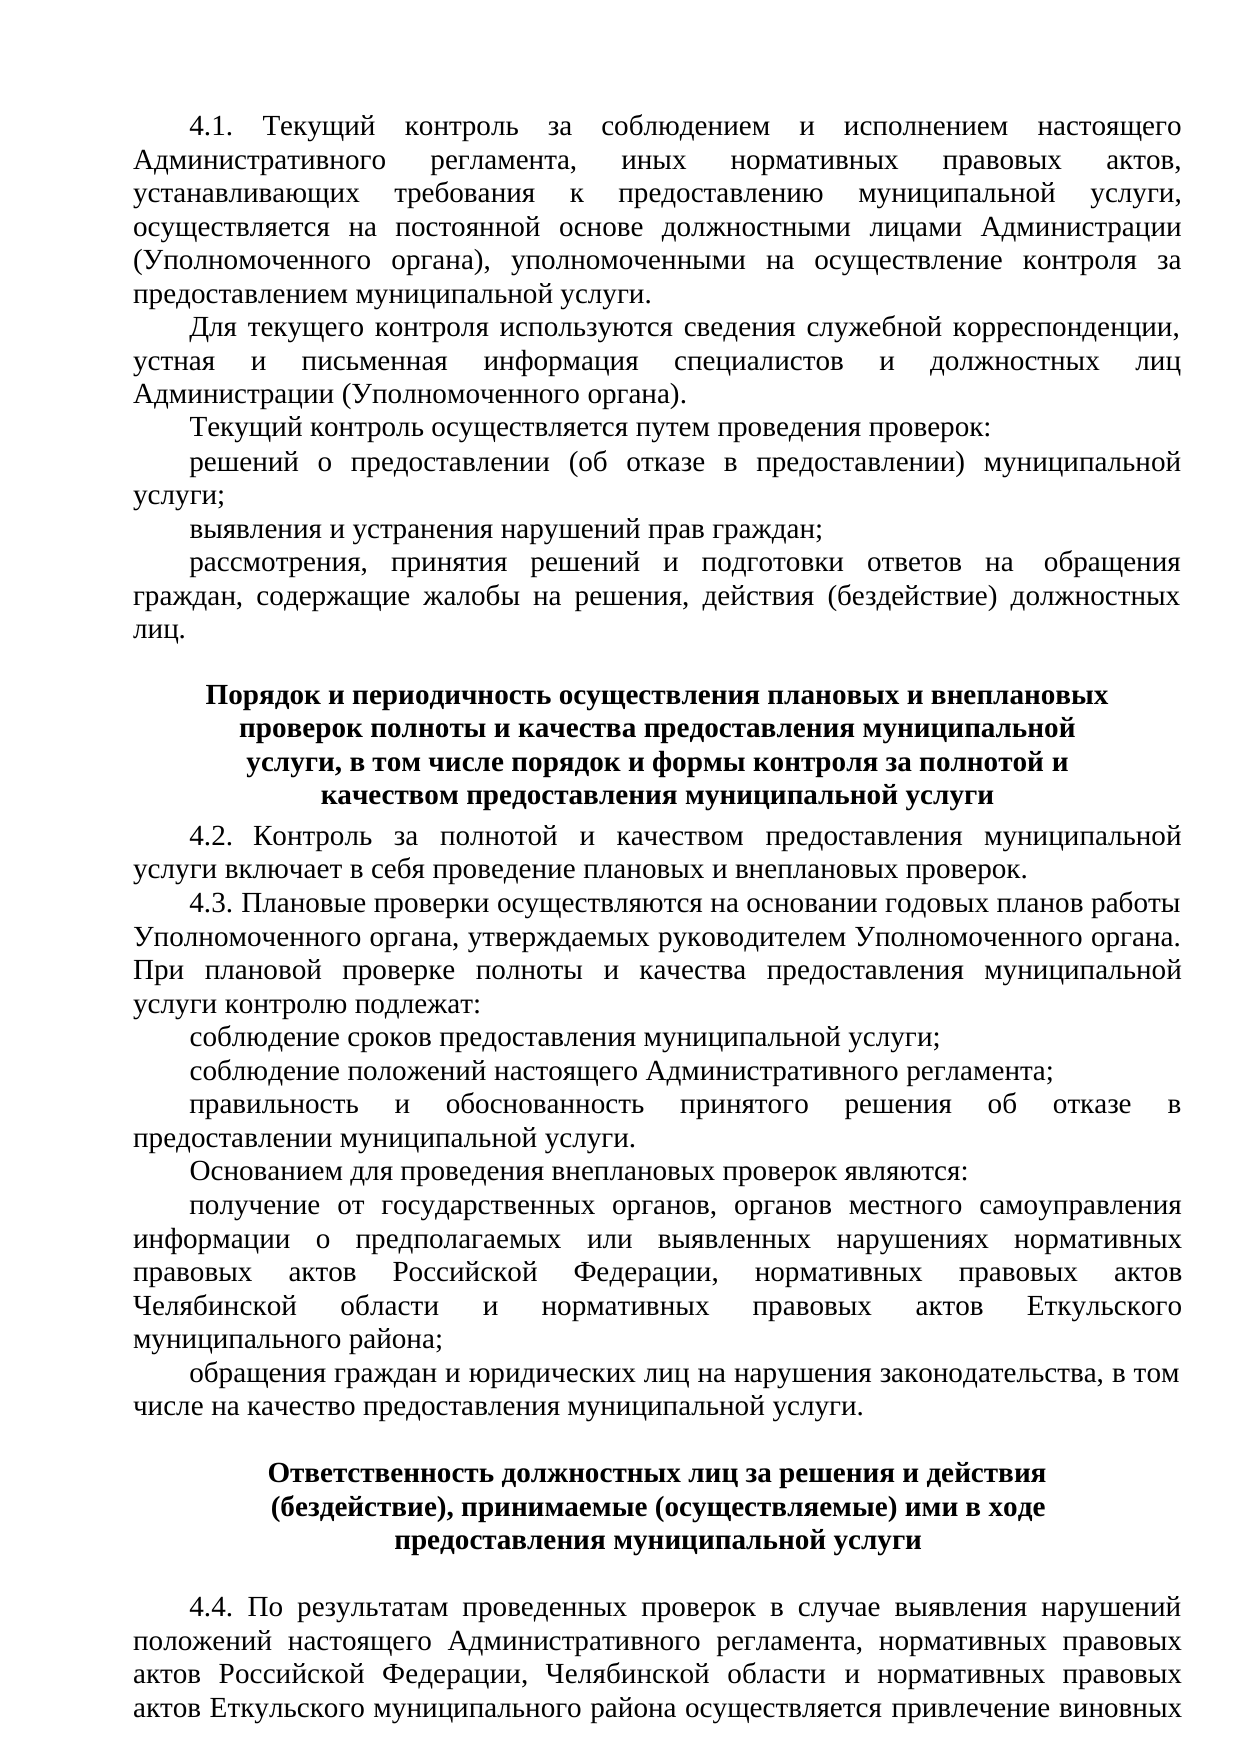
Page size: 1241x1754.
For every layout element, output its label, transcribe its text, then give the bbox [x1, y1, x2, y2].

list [133, 1589, 1182, 1723]
subtitle Ответственность должностных лиц за решения и действия (бездействие), принимаемые (осуществляемые) ими в ходе предоставления муниципальной услуги [267, 1455, 1047, 1556]
list Текущий контроль за соблюдением и исполнением настоящего Административного регламента, иных нормативных правовых актов, устанавливающих требования к предоставлению муниципальной услуги, осуществляется на постоянной основе должностными лицами Администрации (Уполномоченного органа), уполномоченными на осуществление контроля за предоставлением муниципальной услуги. [133, 108, 1182, 309]
text рассмотрения, принятия решений и подготовки ответов на обращения граждан, содержащие жалобы на решения, действия (бездействие) должностных лиц. [133, 544, 1181, 645]
list Контроль за полнотой и качеством предоставления муниципальной услуги включает в себя проведение плановых и внеплановых проверок. [133, 818, 1182, 885]
text получение от государственных органов, органов местного самоуправления информации о предполагаемых или выявленных нарушениях нормативных правовых актов Российской Федерации, нормативных правовых актов Челябинской области и нормативных правовых актов Еткульского муниципального района; [133, 1187, 1182, 1355]
text Для текущего контроля используются сведения служебной корреспонденции, устная и письменная информация специалистов и должностных лиц Администрации (Уполномоченного органа). [133, 309, 1181, 410]
text Текущий контроль осуществляется путем проведения проверок: [189, 410, 1205, 444]
text выявления и устранения нарушений прав граждан; [189, 511, 1205, 544]
text соблюдение положений настоящего Административного регламента; [189, 1053, 1178, 1087]
text правильность и обоснованность принятого решения об отказе в предоставлении муниципальной услуги. [133, 1087, 1181, 1154]
text Основанием для проведения внеплановых проверок являются: [189, 1154, 1205, 1187]
text решений о предоставлении (об отказе в предоставлении) муниципальной услуги; [133, 444, 1182, 511]
subtitle Порядок и периодичность осуществления плановых и внеплановых проверок полноты и качества предоставления муниципальной услуги, в том числе порядок и формы контроля за полнотой и качеством предоставления муниципальной услуги [205, 677, 1109, 811]
text соблюдение сроков предоставления муниципальной услуги; [189, 1019, 1178, 1053]
list Плановые проверки осуществляются на основании годовых планов работы Уполномоченного органа, утверждаемых руководителем Уполномоченного органа. При плановой проверке полноты и качества предоставления муниципальной услуги контролю подлежат: [133, 885, 1182, 1019]
text обращения граждан и юридических лиц на нарушения законодательства, в том числе на качество предоставления муниципальной услуги. [133, 1355, 1181, 1422]
